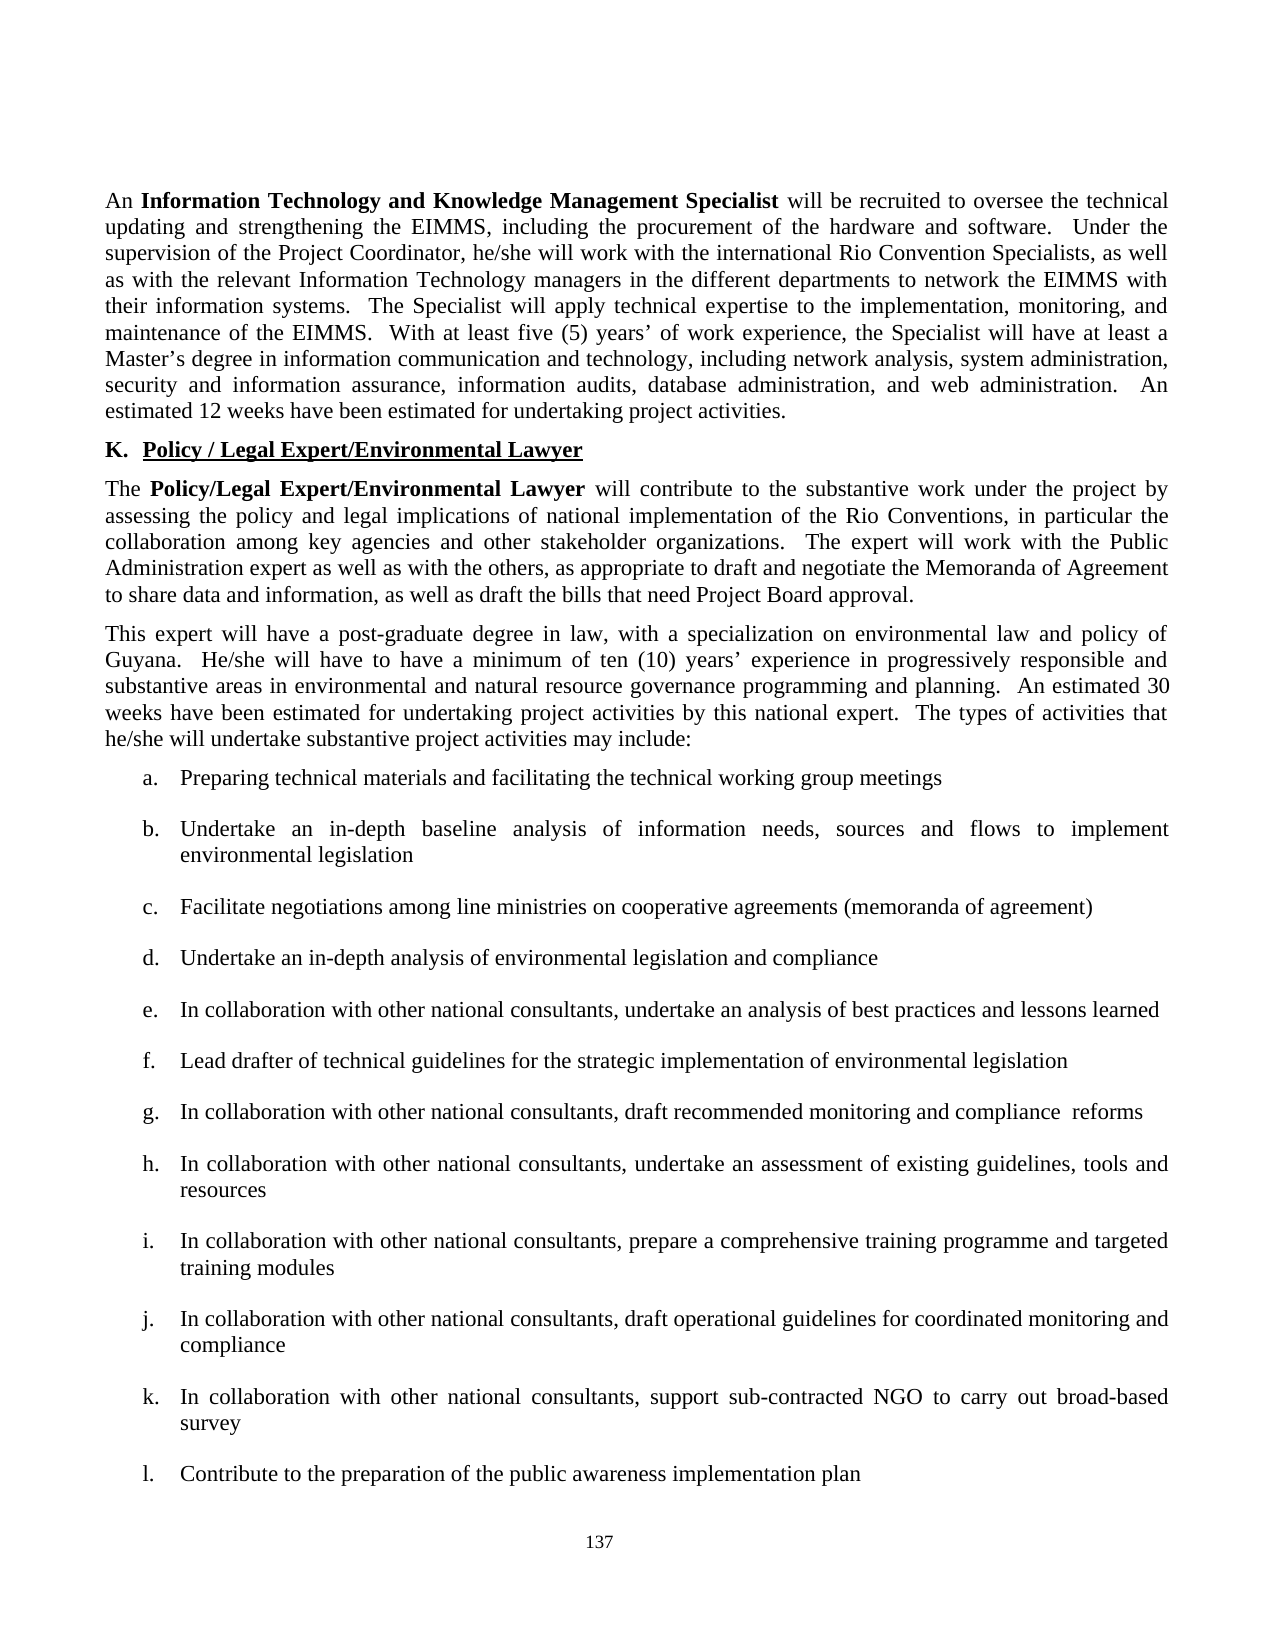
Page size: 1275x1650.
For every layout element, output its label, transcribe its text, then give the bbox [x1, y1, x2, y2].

list In collaboration with other national consultants, undertake an analysis of best practices and lessons learned [142, 996, 1170, 1022]
text This expert will have a post-graduate degree in law, with a specialization on environmental law and policy of Guyana. He/she will have to have a minimum of ten (10) years’ experience in progressively responsible and substantive areas in environmental and natural resource governance programming and planning. An estimated 30 weeks have been estimated for undertaking project activities by this national expert. The types of activities that he/she will undertake substantive project activities may include: [105, 619, 1170, 751]
list Facilitate negotiations among line ministries on cooperative agreements (memoranda of agreement) [142, 893, 1170, 919]
list The Policy/Legal Expert/Environmental Lawyer will contribute to the substantive work under the project by assessing the policy and legal implications of national implementation of the Rio Conventions, in particular the collaboration among key agencies and other stakeholder organizations. The expert will work with the Public Administration expert as well as with the others, as appropriate to draft and negotiate the Memoranda of Agreement to share data and information, as well as draft the bills that need Project Board approval. [105, 475, 1170, 607]
text An Information Technology and Knowledge Management Specialist will be recruited to oversee the technical updating and strengthening the EIMMS, including the procurement of the hardware and software. Under the supervision of the Project Coordinator, he/she will work with the international Rio Convention Specialists, as well as with the relevant Information Technology managers in the different departments to network the EIMMS with their information systems. The Specialist will apply technical expertise to the implementation, monitoring, and maintenance of the EIMMS. With at least five (5) years’ of work experience, the Specialist will have at least a Master’s degree in information communication and technology, including network analysis, system administration, security and information assurance, information audits, database administration, and web administration. An estimated 12 weeks have been estimated for undertaking project activities. [105, 187, 1170, 424]
list Undertake an in-depth baseline analysis of information needs, sources and flows to implement environmental legislation [142, 815, 1170, 868]
list In collaboration with other national consultants, undertake an assessment of existing guidelines, tools and resources [142, 1150, 1170, 1202]
list In collaboration with other national consultants, draft recommended monitoring and compliance reforms [142, 1098, 1170, 1125]
list Contribute to the preparation of the public awareness implementation plan [142, 1461, 1170, 1487]
list In collaboration with other national consultants, draft operational guidelines for coordinated monitoring and compliance [142, 1305, 1170, 1358]
list Undertake an in-depth analysis of environmental legislation and compliance [142, 944, 1170, 971]
list In collaboration with other national consultants, support sub-contracted NGO to carry out broad-based survey [142, 1383, 1170, 1436]
list Policy / Legal Expert/Environmental Lawyer [105, 436, 1170, 463]
list Lead drafter of technical guidelines for the strategic implementation of environmental legislation [142, 1047, 1170, 1073]
list Preparing technical materials and facilitating the technical working group meetings [142, 764, 1170, 790]
list In collaboration with other national consultants, prepare a comprehensive training programme and targeted training modules [142, 1227, 1170, 1280]
